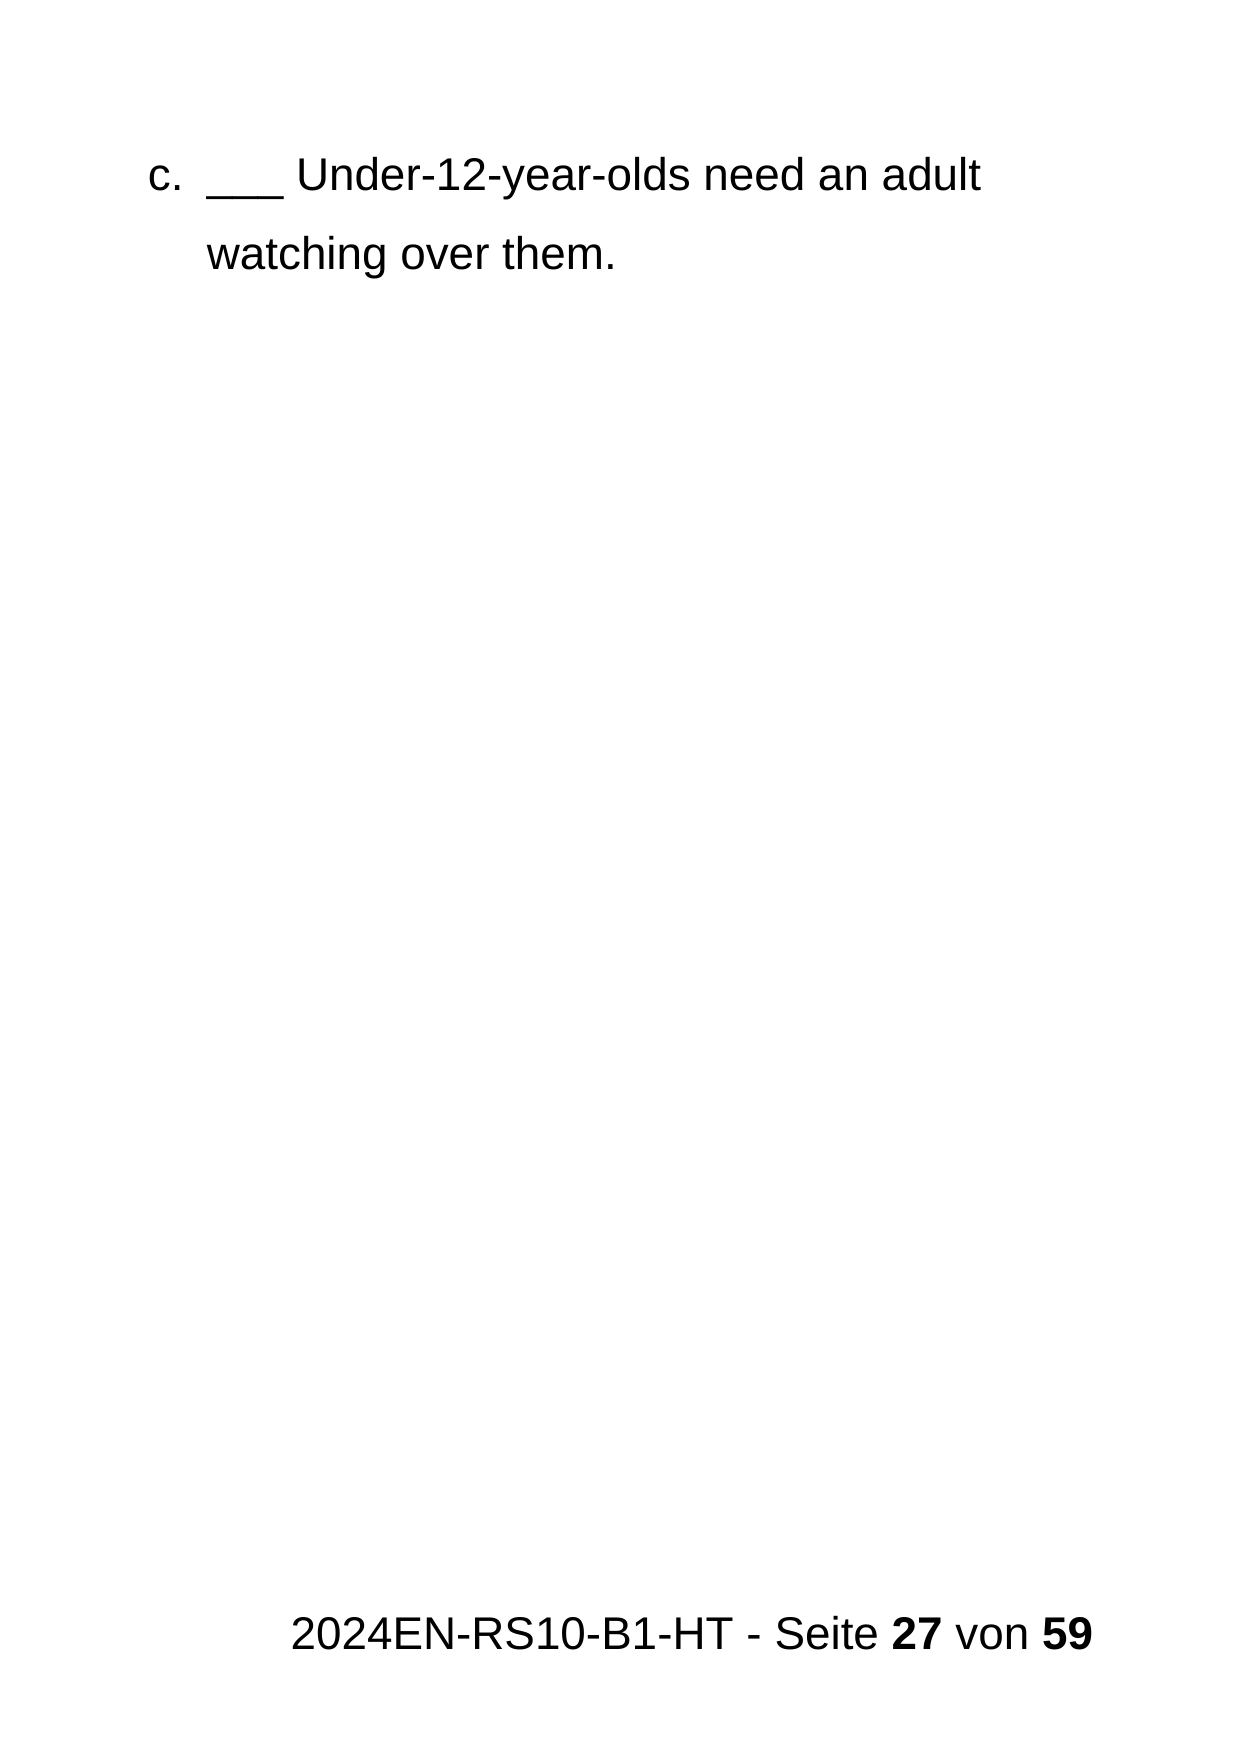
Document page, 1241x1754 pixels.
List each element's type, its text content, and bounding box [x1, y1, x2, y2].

list c. ___ Under-12-year-olds need an adult watching over them. [148, 148, 1093, 279]
